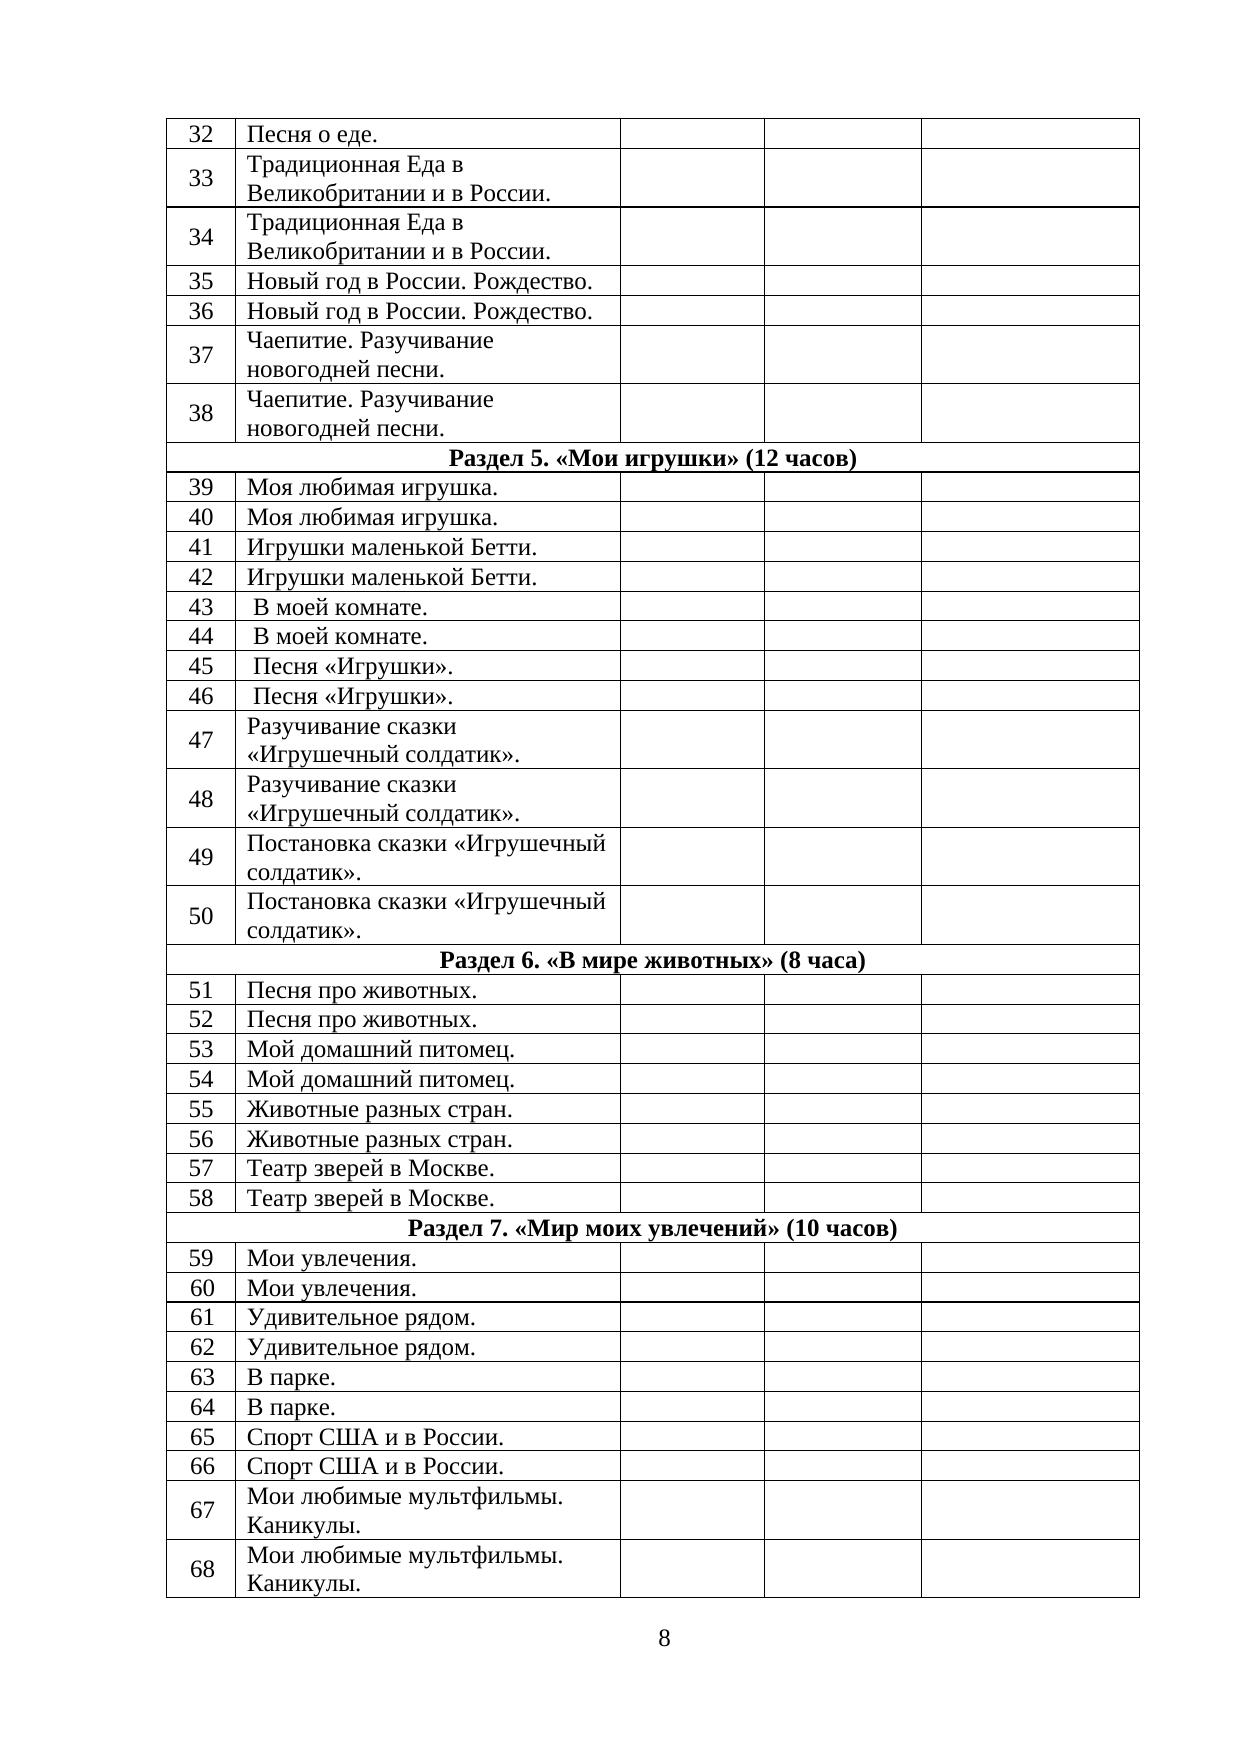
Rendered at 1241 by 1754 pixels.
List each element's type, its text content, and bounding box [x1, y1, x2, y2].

table_cell 42 [167, 562, 235, 591]
table_cell Новый год в России. Рождество. [236, 266, 620, 295]
table_cell [621, 532, 764, 561]
table_cell [765, 592, 921, 620]
table_cell 49 [167, 828, 235, 885]
table_cell [621, 886, 764, 944]
table_cell [621, 828, 764, 885]
table_cell [621, 1064, 764, 1093]
table_cell [765, 149, 921, 206]
table_cell [922, 769, 1139, 827]
table_cell [765, 562, 921, 591]
table_cell [621, 1481, 764, 1539]
table_cell [922, 1303, 1139, 1331]
table_cell [765, 119, 921, 148]
table_cell Песня про животных. [236, 1005, 620, 1033]
table_cell 55 [167, 1094, 235, 1123]
table_cell [765, 651, 921, 680]
table_cell [922, 208, 1139, 265]
table_cell [765, 502, 921, 531]
table_cell [621, 769, 764, 827]
table_cell Разучивание сказки «Игрушечный солдатик». [236, 711, 620, 768]
table_cell [922, 119, 1139, 148]
table_cell [621, 975, 764, 1003]
table_cell [922, 621, 1139, 650]
table_cell [765, 1481, 921, 1539]
table_cell [621, 621, 764, 650]
table_cell [765, 769, 921, 827]
table_cell [765, 681, 921, 710]
table_cell 63 [167, 1362, 235, 1391]
table_cell [765, 1332, 921, 1361]
table_cell [922, 1124, 1139, 1152]
table_cell 44 [167, 621, 235, 650]
table_cell [922, 1392, 1139, 1421]
table_cell [621, 296, 764, 324]
table_cell [621, 1273, 764, 1301]
table_cell [765, 975, 921, 1003]
table_cell Игрушки маленькой Бетти. [236, 562, 620, 591]
table_cell [621, 1124, 764, 1152]
table_cell [922, 711, 1139, 768]
table_cell 66 [167, 1451, 235, 1480]
table_cell Театр зверей в Москве. [236, 1183, 620, 1212]
table_cell [765, 384, 921, 442]
table_cell Мои увлечения. [236, 1273, 620, 1301]
table_cell [621, 681, 764, 710]
table_cell [765, 208, 921, 265]
table_cell [765, 1273, 921, 1301]
table_cell [765, 266, 921, 295]
table_cell Песня «Игрушки». [236, 681, 620, 710]
table_cell [621, 1422, 764, 1450]
table_cell Песня про животных. [236, 975, 620, 1003]
table_cell 35 [167, 266, 235, 295]
table_cell Традиционная Еда в Великобритании и в России. [236, 149, 620, 206]
table_cell 54 [167, 1064, 235, 1093]
table_cell 57 [167, 1154, 235, 1182]
table_cell Постановка сказки «Игрушечный солдатик». [236, 886, 620, 944]
table_cell [621, 1303, 764, 1331]
table_cell [922, 828, 1139, 885]
table_cell [765, 1005, 921, 1033]
table_cell [765, 621, 921, 650]
table_cell [765, 1154, 921, 1182]
table_cell Животные разных стран. [236, 1124, 620, 1152]
table_cell Мой домашний питомец. [236, 1034, 620, 1063]
table_cell 67 [167, 1481, 235, 1539]
table_cell Мои любимые мультфильмы. Каникулы. [236, 1540, 620, 1597]
table_cell [765, 473, 921, 501]
table_cell [621, 149, 764, 206]
table_cell [621, 502, 764, 531]
table_cell 68 [167, 1540, 235, 1597]
table_cell Песня о еде. [236, 119, 620, 148]
table_cell 40 [167, 502, 235, 531]
table_cell Песня «Игрушки». [236, 651, 620, 680]
table_cell Мой домашний питомец. [236, 1064, 620, 1093]
table_cell 62 [167, 1332, 235, 1361]
table_cell [922, 502, 1139, 531]
table_cell [765, 1422, 921, 1450]
table_cell 52 [167, 1005, 235, 1033]
table_cell 43 [167, 592, 235, 620]
table_cell В моей комнате. [236, 621, 620, 650]
table_cell 65 [167, 1422, 235, 1450]
table_cell Традиционная Еда в Великобритании и в России. [236, 208, 620, 265]
table_cell [922, 651, 1139, 680]
table_cell [621, 562, 764, 591]
table_cell [922, 886, 1139, 944]
table_cell 38 [167, 384, 235, 442]
table_cell [922, 681, 1139, 710]
table_cell [765, 1392, 921, 1421]
table_cell [621, 266, 764, 295]
table_cell [922, 1094, 1139, 1123]
table_cell [922, 1451, 1139, 1480]
table_cell Спорт США и в России. [236, 1422, 620, 1450]
table_cell 37 [167, 326, 235, 383]
table_cell 32 [167, 119, 235, 148]
table_cell Раздел 6. «В мире животных» (8 часа) [167, 945, 1139, 974]
table_cell [621, 1094, 764, 1123]
table_cell Игрушки маленькой Бетти. [236, 532, 620, 561]
table_cell Мои увлечения. [236, 1243, 620, 1272]
table_cell [621, 1362, 764, 1391]
table_cell [922, 384, 1139, 442]
table_cell 59 [167, 1243, 235, 1272]
table_cell 39 [167, 473, 235, 501]
table_cell [922, 1540, 1139, 1597]
table_cell [621, 1332, 764, 1361]
table_cell [765, 711, 921, 768]
table_cell [922, 296, 1139, 324]
table_cell Постановка сказки «Игрушечный солдатик». [236, 828, 620, 885]
table_cell [922, 1332, 1139, 1361]
table_cell 58 [167, 1183, 235, 1212]
table_cell 50 [167, 886, 235, 944]
table_cell Чаепитие. Разучивание новогодней песни. [236, 384, 620, 442]
table_cell [621, 1154, 764, 1182]
table_cell [765, 1243, 921, 1272]
table_cell Чаепитие. Разучивание новогодней песни. [236, 326, 620, 383]
table_cell [621, 384, 764, 442]
table_cell 56 [167, 1124, 235, 1152]
table_cell [621, 1392, 764, 1421]
table_cell Новый год в России. Рождество. [236, 296, 620, 324]
table_cell [922, 266, 1139, 295]
table_cell [621, 1005, 764, 1033]
table_cell [621, 651, 764, 680]
table_cell [621, 711, 764, 768]
table_cell [765, 296, 921, 324]
table_cell [765, 828, 921, 885]
table_cell 64 [167, 1392, 235, 1421]
table_cell 45 [167, 651, 235, 680]
table_cell [922, 1064, 1139, 1093]
table_cell [922, 1005, 1139, 1033]
table_cell 36 [167, 296, 235, 324]
table_cell [922, 532, 1139, 561]
table_cell [765, 1064, 921, 1093]
table_cell Спорт США и в России. [236, 1451, 620, 1480]
table_cell [621, 326, 764, 383]
table_cell [621, 473, 764, 501]
table_cell [621, 1451, 764, 1480]
table_cell [922, 592, 1139, 620]
table_cell [922, 1034, 1139, 1063]
table_cell 33 [167, 149, 235, 206]
table_cell В моей комнате. [236, 592, 620, 620]
table_cell [765, 1094, 921, 1123]
table_cell 61 [167, 1303, 235, 1331]
table_cell Раздел 7. «Мир моих увлечений» (10 часов) [167, 1213, 1139, 1242]
table_cell 51 [167, 975, 235, 1003]
table_cell [621, 1243, 764, 1272]
table_cell [765, 1362, 921, 1391]
table_cell [621, 119, 764, 148]
table_cell [621, 1540, 764, 1597]
table_cell [922, 975, 1139, 1003]
table_cell [765, 1451, 921, 1480]
table_cell 34 [167, 208, 235, 265]
table_cell [922, 326, 1139, 383]
table_cell В парке. [236, 1362, 620, 1391]
table_cell [765, 1303, 921, 1331]
table_cell [765, 1124, 921, 1152]
table_cell 41 [167, 532, 235, 561]
table_cell 53 [167, 1034, 235, 1063]
table_cell [621, 1183, 764, 1212]
table_cell [621, 592, 764, 620]
table_cell [922, 1422, 1139, 1450]
table_cell Раздел 5. «Мои игрушки» (12 часов) [167, 443, 1139, 471]
table_cell [621, 1034, 764, 1063]
table_cell [922, 1154, 1139, 1182]
table_cell [922, 473, 1139, 501]
table_cell [922, 149, 1139, 206]
table_cell [922, 1243, 1139, 1272]
table_cell [621, 208, 764, 265]
table_cell [922, 1183, 1139, 1212]
table_cell [765, 1540, 921, 1597]
table_cell Театр зверей в Москве. [236, 1154, 620, 1182]
table_cell Разучивание сказки «Игрушечный солдатик». [236, 769, 620, 827]
table_cell [922, 1362, 1139, 1391]
table_cell [765, 1183, 921, 1212]
table_cell 60 [167, 1273, 235, 1301]
table_cell Удивительное рядом. [236, 1332, 620, 1361]
table_cell Моя любимая игрушка. [236, 502, 620, 531]
table_cell [765, 886, 921, 944]
table_cell [922, 1273, 1139, 1301]
table_cell Удивительное рядом. [236, 1303, 620, 1331]
table_cell [765, 1034, 921, 1063]
table_cell 47 [167, 711, 235, 768]
table_cell В парке. [236, 1392, 620, 1421]
table_cell [922, 562, 1139, 591]
table_cell [765, 326, 921, 383]
table_cell 48 [167, 769, 235, 827]
table_cell 46 [167, 681, 235, 710]
table_cell Мои любимые мультфильмы. Каникулы. [236, 1481, 620, 1539]
table_cell [765, 532, 921, 561]
table_cell Животные разных стран. [236, 1094, 620, 1123]
table_cell [922, 1481, 1139, 1539]
table_cell Моя любимая игрушка. [236, 473, 620, 501]
